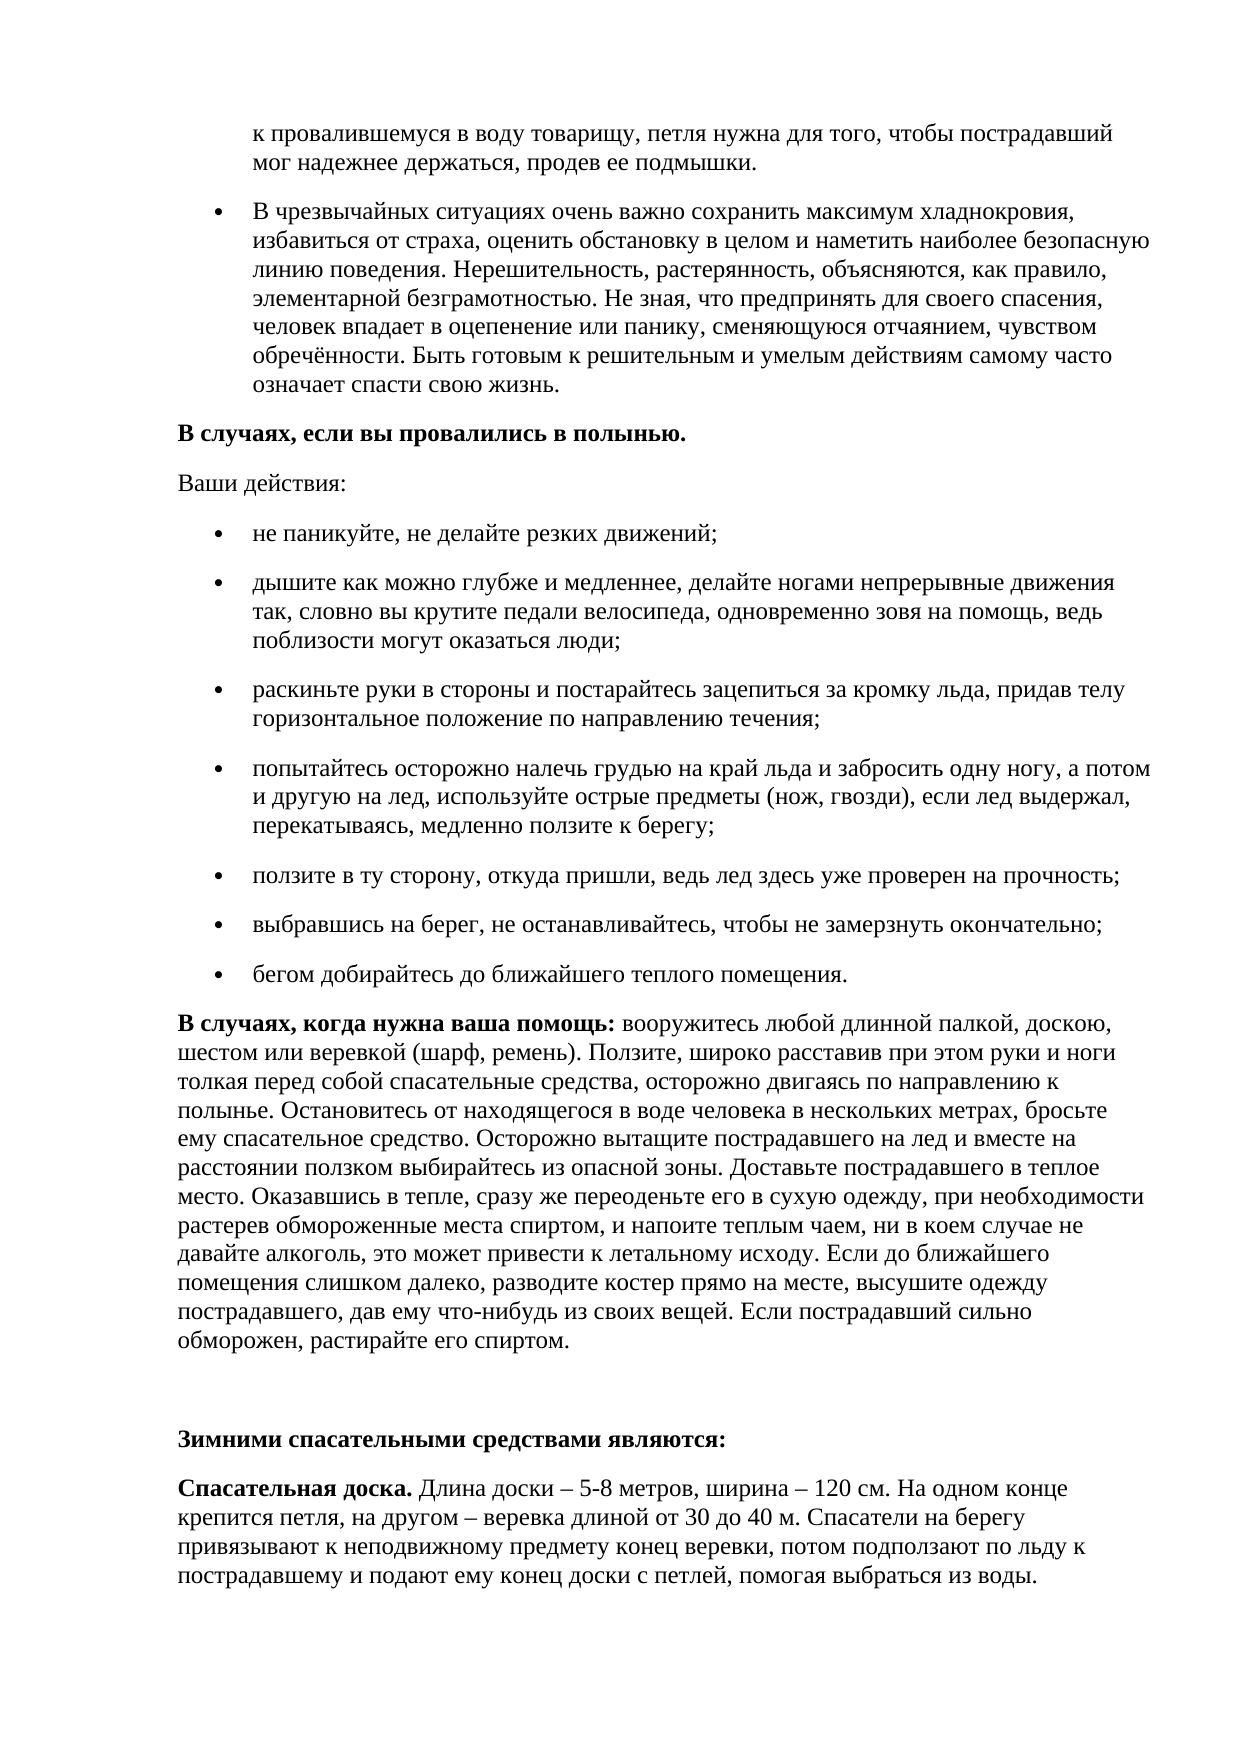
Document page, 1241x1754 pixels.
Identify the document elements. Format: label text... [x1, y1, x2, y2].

list раскиньте руки в стороны и постарайтесь зацепиться за кромку льда, придав телу горизонтальное положение по направлению течения; [215, 674, 1152, 732]
list бегом добирайтесь до ближайшего теплого помещения. [215, 959, 1152, 988]
list В чрезвычайных ситуациях очень важно сохранить максимум хладнокровия, избавиться от страха, оценить обстановку в целом и наметить наиболее безопасную линию поведения. Нерешительность, растерянность, объясняются, как правило, элементарной безграмотностью. Не зная, что предпринять для своего спасения, человек впадает в оцепенение или панику, сменяющуюся отчаянием, чувством обречённости. Быть готовым к решительным и умелым действиям самому часто означает спасти свою жизнь. [215, 196, 1152, 398]
text Зимними спасательными средствами являются: [177, 1424, 1152, 1453]
text Ваши действия: [177, 468, 1152, 497]
text В случаях, если вы провалились в полынью. [177, 418, 1152, 447]
list попытайтесь осторожно налечь грудью на край льда и забросить одну ногу, а потом и другую на лед, используйте острые предметы (нож, гвозди), если лед выдержал, перекатываясь, медленно ползите к берегу; [215, 753, 1152, 839]
list дышите как можно глубже и медленнее, делайте ногами непрерывные движения так, словно вы крутите педали велосипеда, одновременно зовя на помощь, ведь поблизости могут оказаться люди; [215, 567, 1152, 653]
text Спасательная доска. Длина доски – 5-8 метров, ширина – 120 см. На одном конце крепится петля, на другом – веревка длиной от 30 до 40 м. Спасатели на берегу привязывают к неподвижному предмету конец веревки, потом подползают по льду к пострадавшему и подают ему конец доски с петлей, помогая выбраться из воды. [177, 1473, 1152, 1588]
text В случаях, когда нужна ваша помощь: вооружитесь любой длинной палкой, доскою, шестом или веревкой (шарф, ремень). Ползите, широко расставив при этом руки и ноги толкая перед собой спасательные средства, осторожно двигаясь по направлению к полынье. Остановитесь от находящегося в воде человека в нескольких метрах, бросьте ему спасательное средство. Осторожно вытащите пострадавшего на лед и вместе на расстоянии ползком выбирайтесь из опасной зоны. Доставьте пострадавшего в теплое место. Оказавшись в тепле, сразу же переоденьте его в сухую одежду, при необходимости растерев обмороженные места спиртом, и напоите теплым чаем, ни в коем случае не давайте алкоголь, это может привести к летальному исходу. Если до ближайшего помещения слишком далеко, разводите костер прямо на месте, высушите одежду пострадавшего, дав ему что-нибудь из своих вещей. Если пострадавший сильно обморожен, растирайте его спиртом. [177, 1008, 1152, 1353]
list не паникуйте, не делайте резких движений; [215, 518, 1152, 546]
list выбравшись на берег, не останавливайтесь, чтобы не замерзнуть окончательно; [215, 909, 1152, 938]
list ползите в ту сторону, откуда пришли, ведь лед здесь уже проверен на прочность; [215, 860, 1152, 888]
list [215, 118, 1152, 176]
